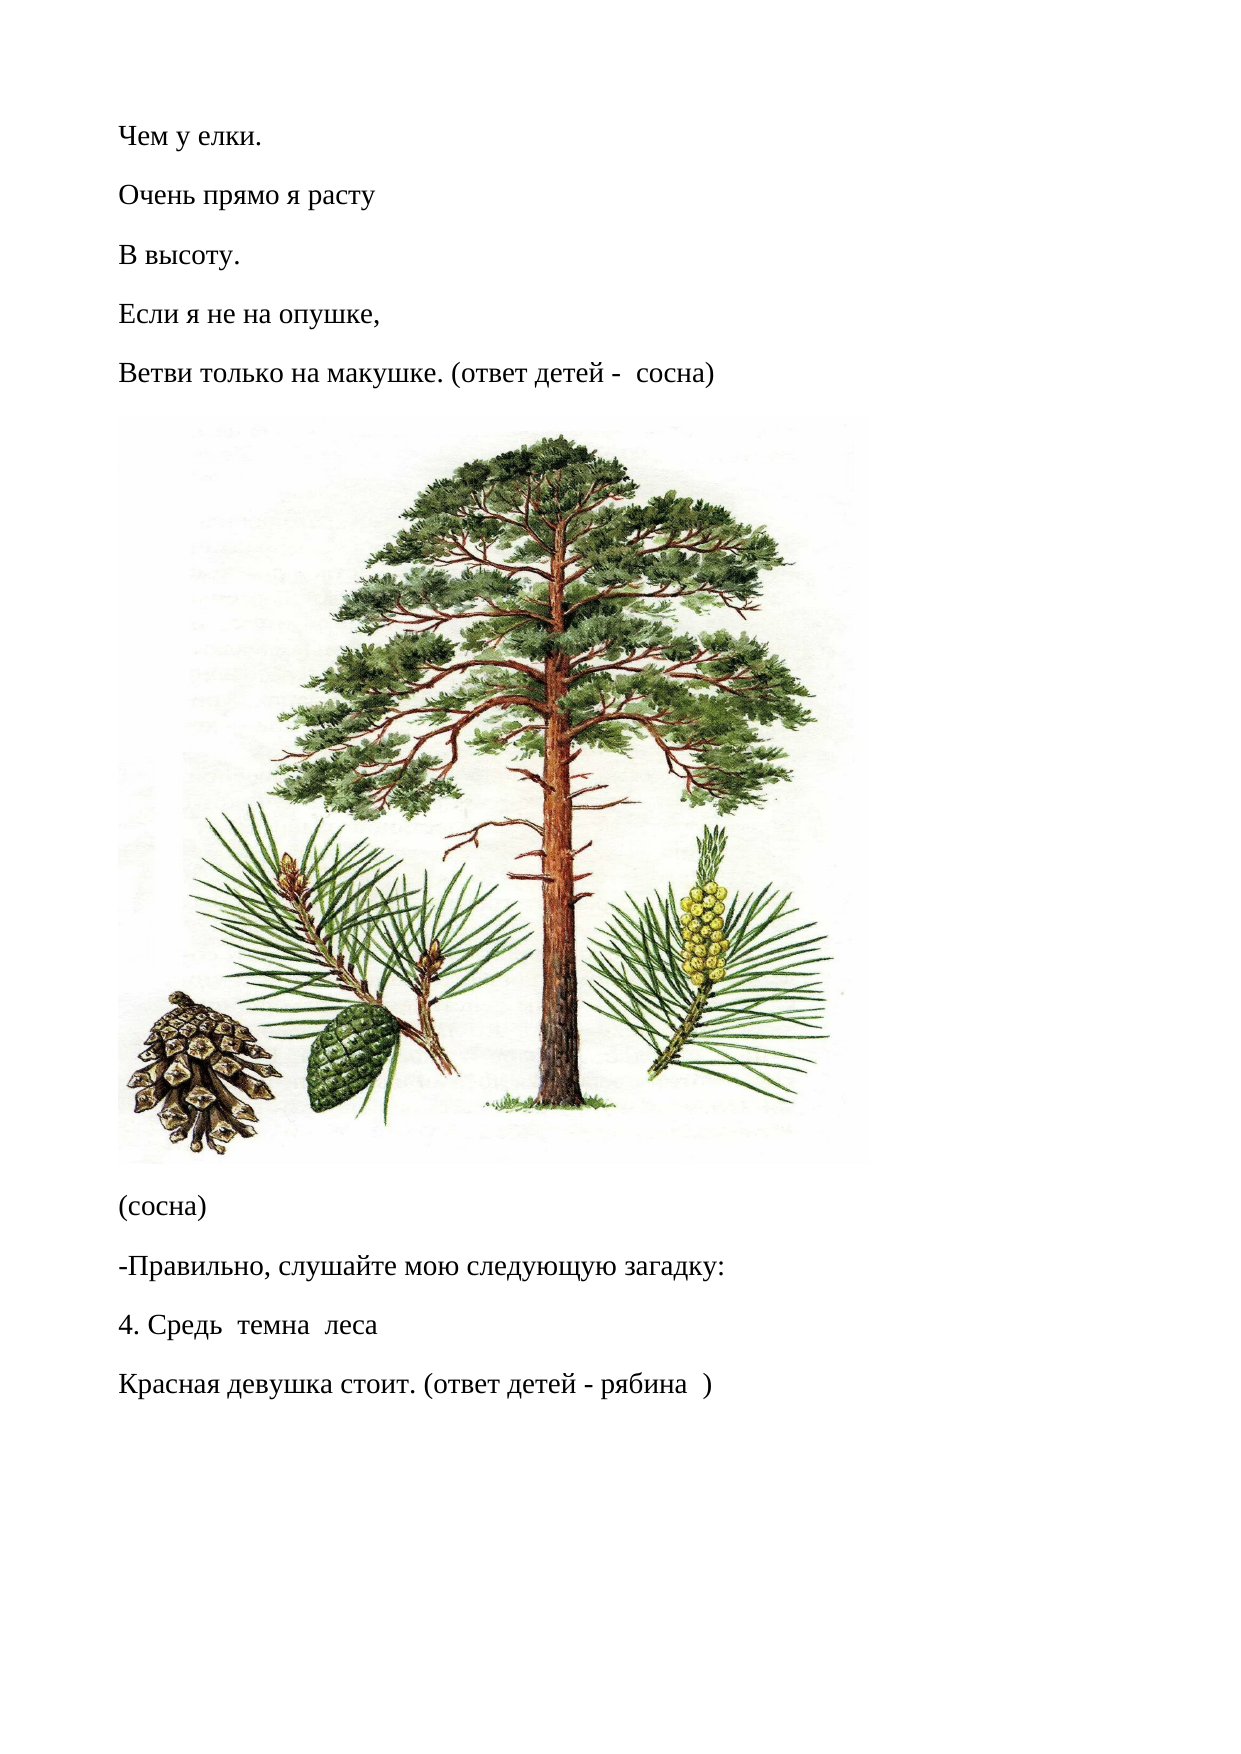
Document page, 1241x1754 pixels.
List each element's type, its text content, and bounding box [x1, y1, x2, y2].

text Ветви только на макушке. (ответ детей - сосна) [118, 356, 1122, 389]
text Если я не на опушке, [118, 296, 1122, 330]
text Красная девушка стоит. (ответ детей - рябина ) [118, 1367, 1122, 1400]
text Очень прямо я расту [118, 177, 1122, 211]
text Чем у елки. [118, 118, 1122, 152]
text В высоту. [118, 237, 1122, 270]
text 4. Средь темна леса [118, 1307, 1122, 1341]
picture [118, 415, 872, 1164]
text (сосна) [118, 1188, 1122, 1222]
text -Правильно, слушайте мою следующую загадку: [118, 1248, 1122, 1281]
